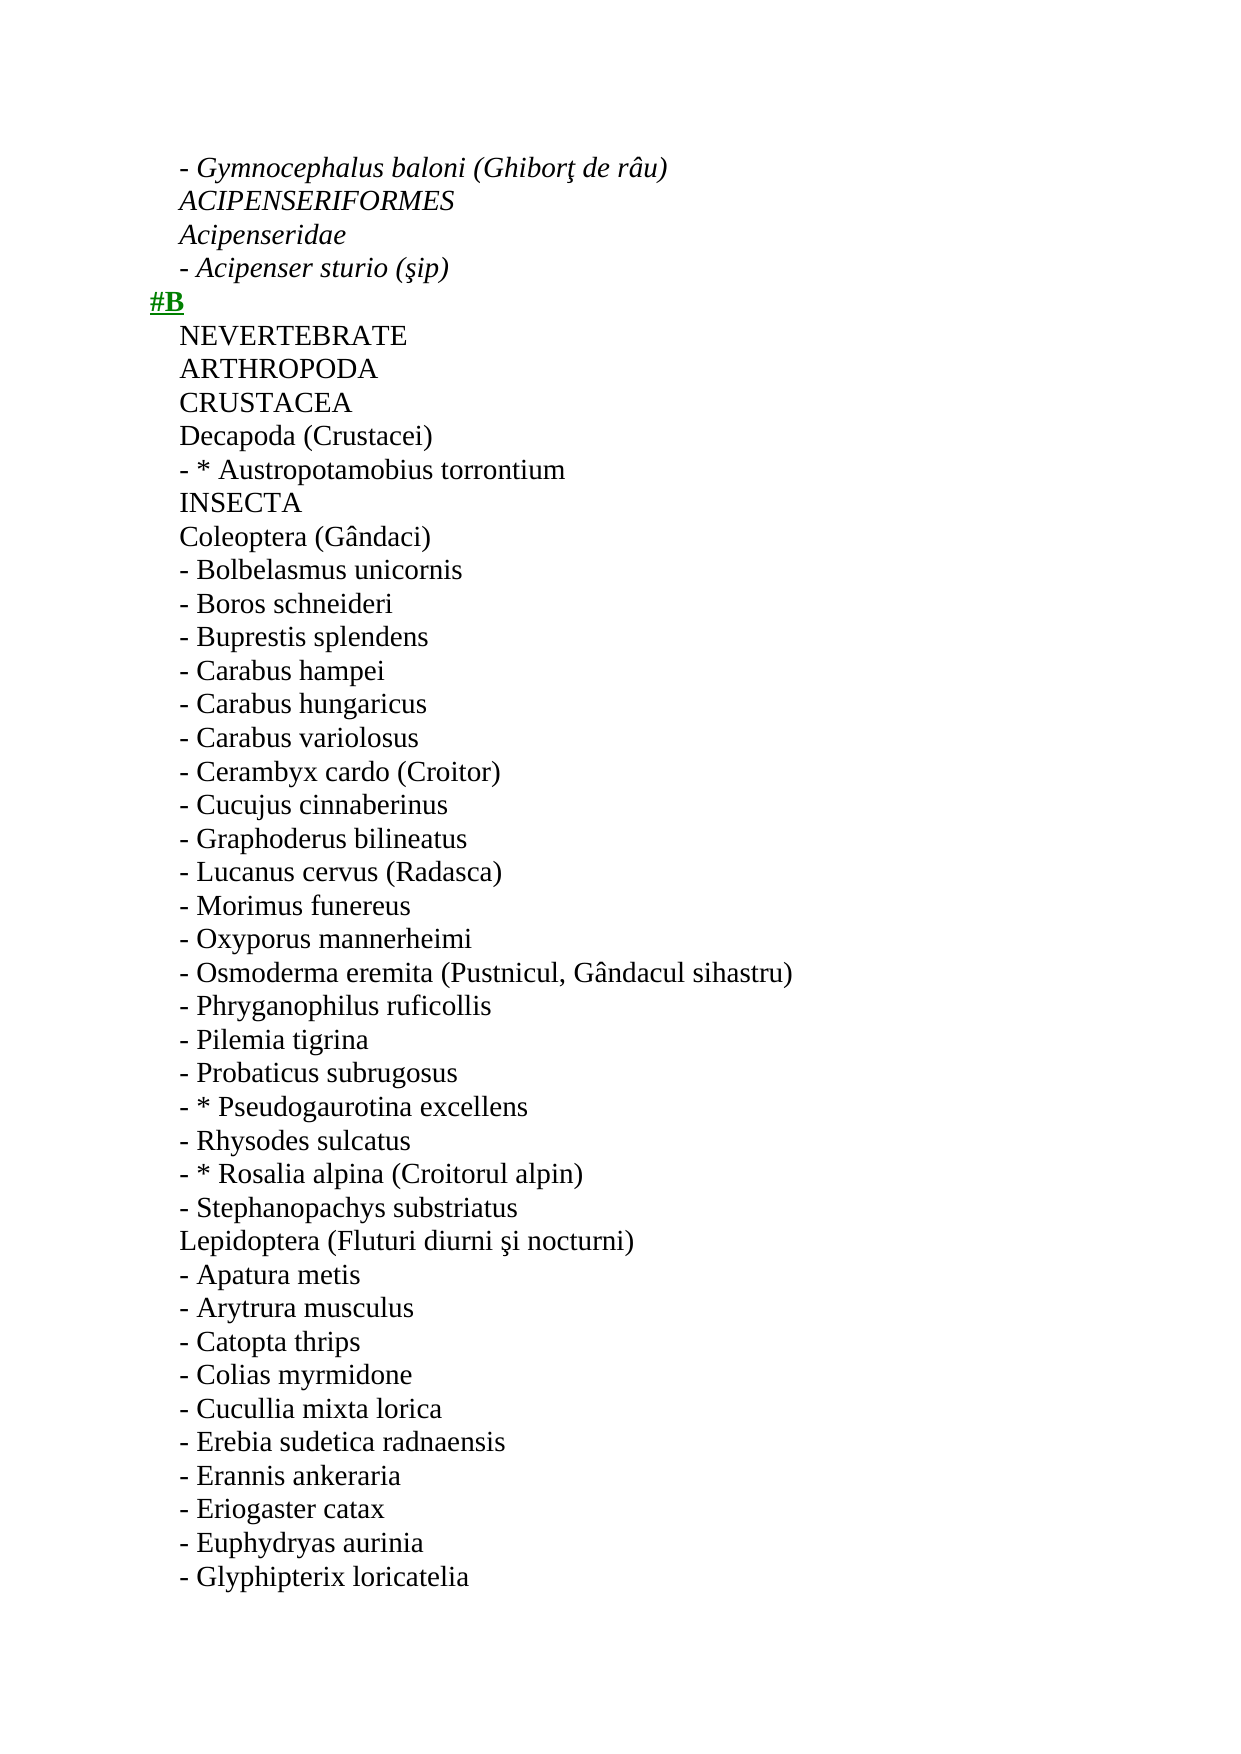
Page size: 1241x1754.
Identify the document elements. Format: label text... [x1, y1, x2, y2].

text Coleoptera (Gândaci) [150, 519, 1090, 552]
text - Oxyporus mannerheimi [150, 921, 1090, 955]
text - * Pseudogaurotina excellens [150, 1089, 1090, 1123]
text - Catopta thrips [150, 1324, 1090, 1357]
text - Erebia sudetica radnaensis [150, 1424, 1090, 1458]
text - Apatura metis [150, 1257, 1090, 1290]
text - Bolbelasmus unicornis [150, 552, 1090, 586]
text - Stephanopachys substriatus [150, 1190, 1090, 1223]
text #B [150, 284, 1090, 318]
text - Carabus hampei [150, 653, 1090, 687]
text - Euphydryas aurinia [150, 1525, 1090, 1559]
text - Graphoderus bilineatus [150, 821, 1090, 854]
text - Phryganophilus ruficollis [150, 988, 1090, 1022]
text - Probaticus subrugosus [150, 1056, 1090, 1089]
text - Arytrura musculus [150, 1290, 1090, 1324]
text INSECTA [150, 485, 1090, 519]
text - * Austropotamobius torrontium [150, 452, 1090, 485]
text - Erannis ankeraria [150, 1458, 1090, 1492]
text ACIPENSERIFORMES [150, 183, 1090, 217]
text - Cucujus cinnaberinus [150, 787, 1090, 821]
text - Glyphipterix loricatelia [150, 1559, 1090, 1592]
text - Cucullia mixta lorica [150, 1391, 1090, 1424]
text - Gymnocephalus baloni (Ghiborţ de râu) [150, 150, 1090, 183]
text Decapoda (Crustacei) [150, 418, 1090, 452]
text - Eriogaster catax [150, 1492, 1090, 1525]
text CRUSTACEA [150, 385, 1090, 418]
text ARTHROPODA [150, 351, 1090, 385]
text - Buprestis splendens [150, 619, 1090, 653]
text - Cerambyx cardo (Croitor) [150, 754, 1090, 787]
text - Boros schneideri [150, 586, 1090, 619]
text NEVERTEBRATE [150, 318, 1090, 351]
text - Carabus variolosus [150, 720, 1090, 754]
text Lepidoptera (Fluturi diurni şi nocturni) [150, 1223, 1090, 1257]
text - * Rosalia alpina (Croitorul alpin) [150, 1156, 1090, 1190]
text - Morimus funereus [150, 888, 1090, 921]
text - Acipenser sturio (şip) [150, 251, 1090, 284]
text - Lucanus cervus (Radasca) [150, 854, 1090, 888]
text - Osmoderma eremita (Pustnicul, Gândacul sihastru) [150, 955, 1090, 988]
text - Rhysodes sulcatus [150, 1123, 1090, 1156]
text - Pilemia tigrina [150, 1022, 1090, 1056]
text Acipenseridae [150, 217, 1090, 251]
text - Colias myrmidone [150, 1357, 1090, 1391]
text - Carabus hungaricus [150, 687, 1090, 720]
